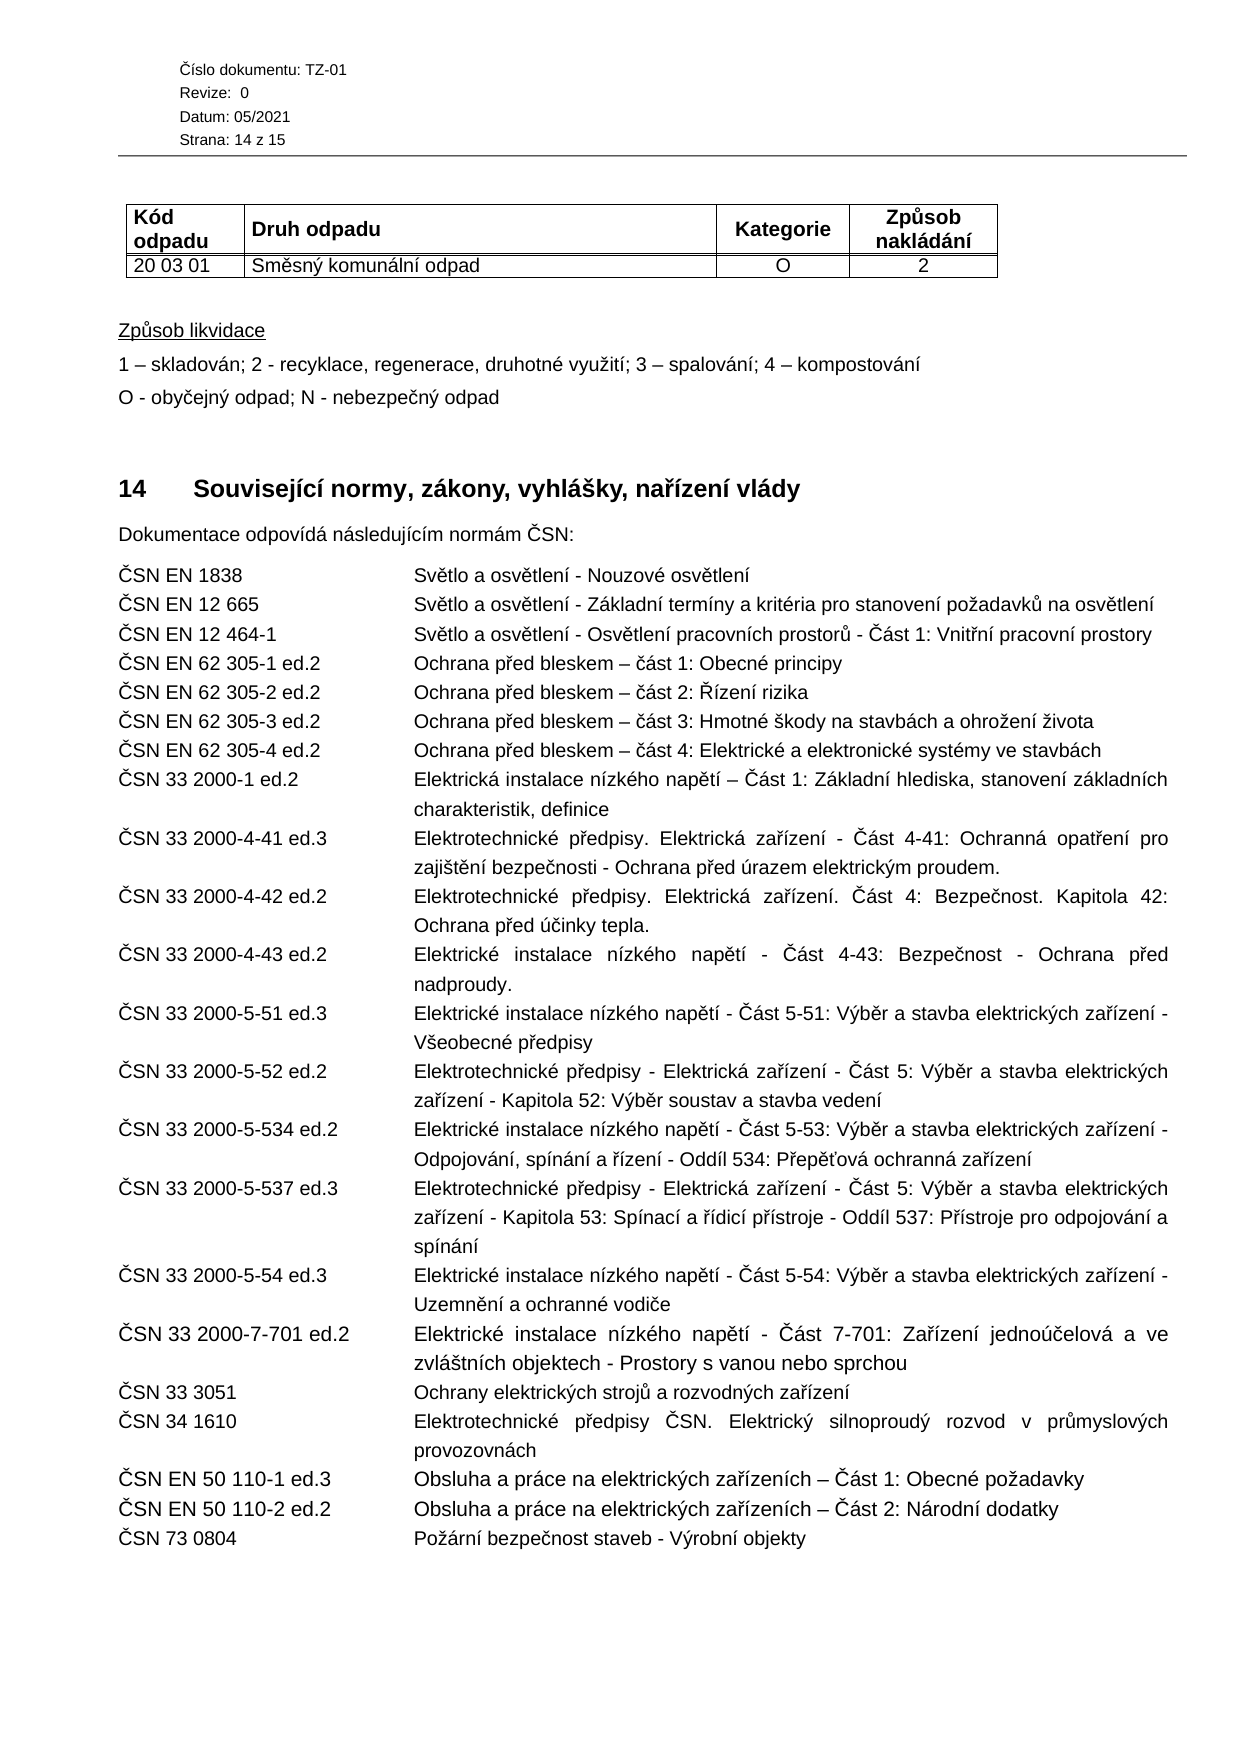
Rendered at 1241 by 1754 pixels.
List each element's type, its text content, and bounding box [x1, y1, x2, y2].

text ČSN 33 2000-4-43 ed.2 Elektrické instalace nízkého napětí - Část 4-43: Bezpečnost - Ochrana před nadproudy. [118, 938, 1169, 997]
text ČSN 33 2000-4-41 ed.3 Elektrotechnické předpisy. Elektrická zařízení - Část 4-41: Ochranná opatření pro zajištění bezpečnosti - Ochrana před úrazem elektrickým proudem. [118, 822, 1169, 880]
text ČSN EN 50 110-1 ed.3 Obsluha a práce na elektrických zařízeních – Část 1: Obecné požadavky [118, 1463, 1169, 1493]
text ČSN EN 62 305-4 ed.2 Ochrana před bleskem – část 4: Elektrické a elektronické systémy ve stavbách [118, 734, 1169, 763]
table_cell 2 [850, 256, 997, 277]
text O - obyčejný odpad; N - nebezpečný odpad [118, 378, 1169, 411]
table_header Kategorie [717, 205, 849, 253]
text ČSN EN 50 110-2 ed.2 Obsluha a práce na elektrických zařízeních – Část 2: Národní dodatky [118, 1493, 1169, 1522]
table_header Kód odpadu [127, 205, 244, 253]
text Způsob likvidace [118, 311, 1169, 344]
text ČSN 33 2000-5-51 ed.3 Elektrické instalace nízkého napětí - Část 5-51: Výběr a stavba elektrických zařízení - Všeobecné předpisy [118, 997, 1169, 1055]
text ČSN 33 2000-5-54 ed.3 Elektrické instalace nízkého napětí - Část 5-54: Výběr a stavba elektrických zařízení - Uzemnění a ochranné vodiče [118, 1259, 1169, 1318]
subtitle Související normy, zákony, vyhlášky, nařízení vlády [118, 474, 1169, 503]
text ČSN EN 12 665 Světlo a osvětlení - Základní termíny a kritéria pro stanovení požadavků na osvětlení [118, 588, 1169, 618]
text ČSN 33 3051 Ochrany elektrických strojů a rozvodných zařízení [118, 1376, 1169, 1405]
text ČSN 73 0804 Požární bezpečnost staveb - Výrobní objekty [118, 1522, 1169, 1551]
text ČSN 33 2000-5-537 ed.3 Elektrotechnické předpisy - Elektrická zařízení - Část 5: Výběr a stavba elektrických zařízení - Kapitola 53: Spínací a řídicí přístroje - Oddíl 537: Přístroje pro odpojování a spínání [118, 1172, 1169, 1259]
text Dokumentace odpovídá následujícím normám ČSN: [118, 518, 1169, 547]
table_header Druh odpadu [245, 205, 716, 253]
text ČSN 34 1610 Elektrotechnické předpisy ČSN. Elektrický silnoproudý rozvod v průmyslových provozovnách [118, 1405, 1169, 1463]
text ČSN 33 2000-5-52 ed.2 Elektrotechnické předpisy - Elektrická zařízení - Část 5: Výběr a stavba elektrických zařízení - Kapitola 52: Výběr soustav a stavba vedení [118, 1055, 1169, 1113]
text 1 – skladován; 2 - recyklace, regenerace, druhotné využití; 3 – spalování; 4 – kompostování [118, 344, 1169, 378]
table_cell O [717, 256, 849, 277]
text ČSN 33 2000-1 ed.2 Elektrická instalace nízkého napětí – Část 1: Základní hlediska, stanovení základních charakteristik, definice [118, 763, 1169, 822]
table_header Způsob nakládání [850, 205, 997, 253]
text ČSN 33 2000-7-701 ed.2 Elektrické instalace nízkého napětí - Část 7-701: Zařízení jednoúčelová a ve zvláštních objektech - Prostory s vanou nebo sprchou [118, 1318, 1169, 1376]
text ČSN EN 62 305-3 ed.2 Ochrana před bleskem – část 3: Hmotné škody na stavbách a ohrožení života [118, 705, 1169, 734]
table_cell Směsný komunální odpad [245, 256, 716, 277]
text ČSN EN 12 464-1 Světlo a osvětlení - Osvětlení pracovních prostorů - Část 1: Vnitřní pracovní prostory [118, 618, 1169, 647]
text ČSN 33 2000-4-42 ed.2 Elektrotechnické předpisy. Elektrická zařízení. Část 4: Bezpečnost. Kapitola 42: Ochrana před účinky tepla. [118, 880, 1169, 938]
table_cell 20 03 01 [127, 256, 244, 277]
text ČSN EN 1838 Světlo a osvětlení - Nouzové osvětlení [118, 559, 1169, 588]
text ČSN 33 2000-5-534 ed.2 Elektrické instalace nízkého napětí - Část 5-53: Výběr a stavba elektrických zařízení - Odpojování, spínání a řízení - Oddíl 534: Přepěťová ochranná zařízení [118, 1113, 1169, 1172]
text ČSN EN 62 305-1 ed.2 Ochrana před bleskem – část 1: Obecné principy [118, 647, 1169, 676]
text ČSN EN 62 305-2 ed.2 Ochrana před bleskem – část 2: Řízení rizika [118, 676, 1169, 705]
